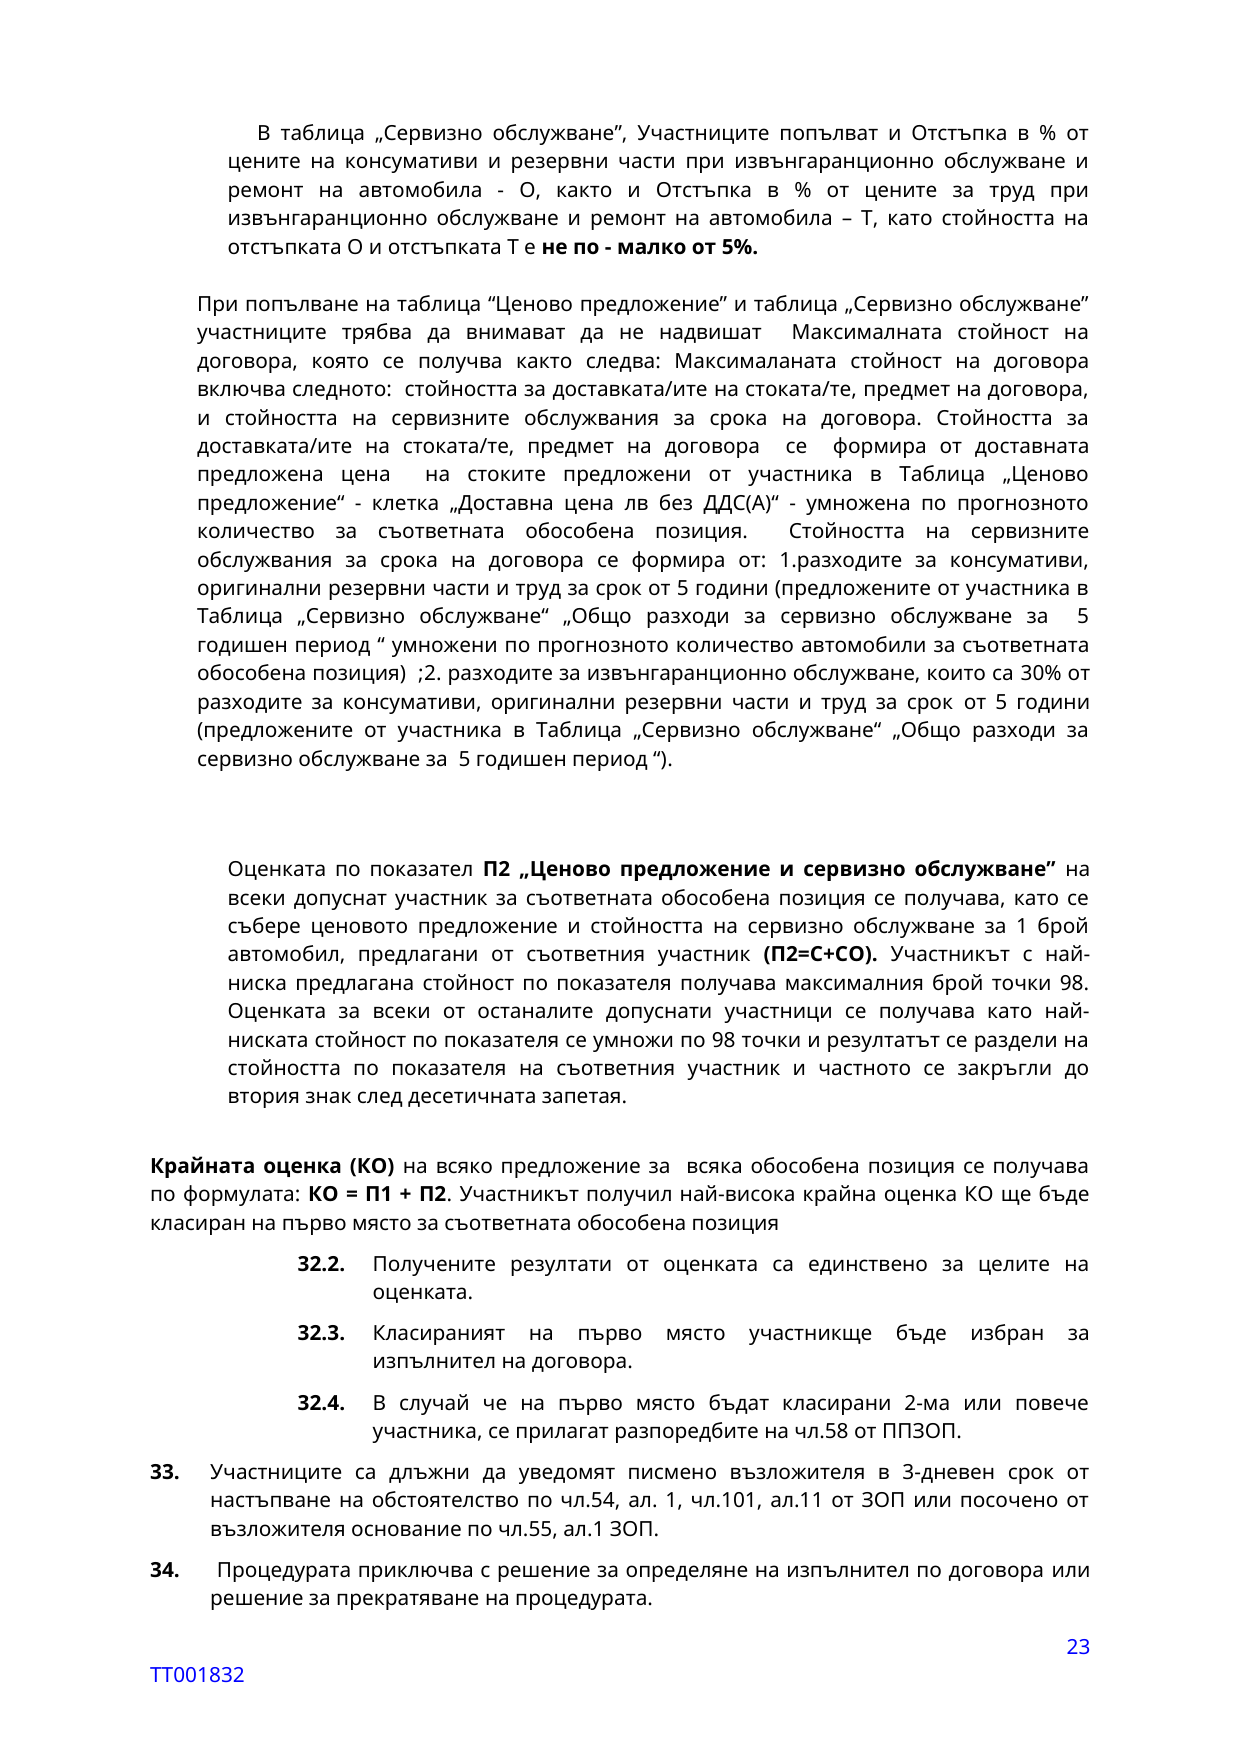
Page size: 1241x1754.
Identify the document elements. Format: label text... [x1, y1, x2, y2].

list Оценката по показател П2 „Ценово предложение и сервизно обслужване” на всеки допуснат участник за съответната обособена позиция се получава, като се събере ценовото предложение и стойността на сервизно обслужване за 1 брой автомобил, предлагани от съответния участник (П2=С+СО). Участникът с най-ниска предлагана стойност по показателя получава максималния брой точки 98. Оценката за всеки от останалите допуснати участници се получава като най-ниската стойност по показателя се умножи по 98 точки и резултатът се раздели на стойността по показателя на съответния участник и частното се закръгли до втория знак след десетичната запетая. [227, 854, 1090, 1110]
list В случай че на първо място бъдат класирани 2-ма или повече участника, се прилагат разпоредбите на чл.58 от ППЗОП. [297, 1388, 1090, 1444]
text Крайната оценка (КО) на всяко предложение за всяка обособена позиция се получава по формулата: КО = П1 + П2. Участникът получил най-висока крайна оценка КО ще бъде класиран на първо място за съответната обособена позиция [150, 1151, 1090, 1236]
list Процедурата приключва с решение за определяне на изпълнител по договора или решение за прекратяване на процедурата. [150, 1555, 1090, 1612]
list Получените резултати от оценката са единствено за целите на оценката. [297, 1249, 1090, 1306]
list Участниците са длъжни да уведомят писмено възложителя в 3-дневен срок от настъпване на обстоятелство по чл.54, ал. 1, чл.101, ал.11 от ЗОП или посочено от възложителя основание по чл.55, ал.1 ЗОП. [150, 1457, 1090, 1542]
list Класираният на първо място участникще бъде избран за изпълнител на договора. [297, 1318, 1090, 1375]
list При попълване на таблица “Ценово предложение” и таблица „Сервизно обслужване” участниците трябва да внимават да не надвишат Максималната стойност на договора, която се получва както следва: Максималаната стойност на договора включва следното: стойността за доставката/ите на стоката/те, предмет на договора, и стойността на сервизните обслужвания за срока на договора. Стойността за доставката/ите на стоката/те, предмет на договора се формира от доставната предложена цена на стоките предложени от участника в Таблица „Ценово предложение“ - клетка „Доставна цена лв без ДДС(А)“ - умножена по прогнозното количество за съответната обособена позиция. Стойността на сервизните обслужвания за срока на договора се формира от: 1.разходите за консумативи, оригинални резервни части и труд за срок от 5 години (предложените от участника в Таблица „Сервизно обслужване“ „Общо разходи за сервизно обслужване за 5 годишен период “ умножени по прогнозното количество автомобили за съответната обособена позиция) ;2. разходите за извънгаранционно обслужване, които са 30% от разходите за консумативи, оригинални резервни части и труд за срок от 5 години (предложените от участника в Таблица „Сервизно обслужване“ „Общо разходи за сервизно обслужване за 5 годишен период “). [197, 289, 1090, 772]
list В таблица „Сервизно обслужване”, Участниците попълват и Отстъпка в % от цените на консумативи и резервни части при извънгаранционно обслужване и ремонт на автомобила - О, както и Отстъпка в % от цените за труд при извънгаранционно обслужване и ремонт на автомобила – Т, като стойността на отстъпката О и отстъпката Т е не по - малко от 5%. [227, 118, 1090, 260]
